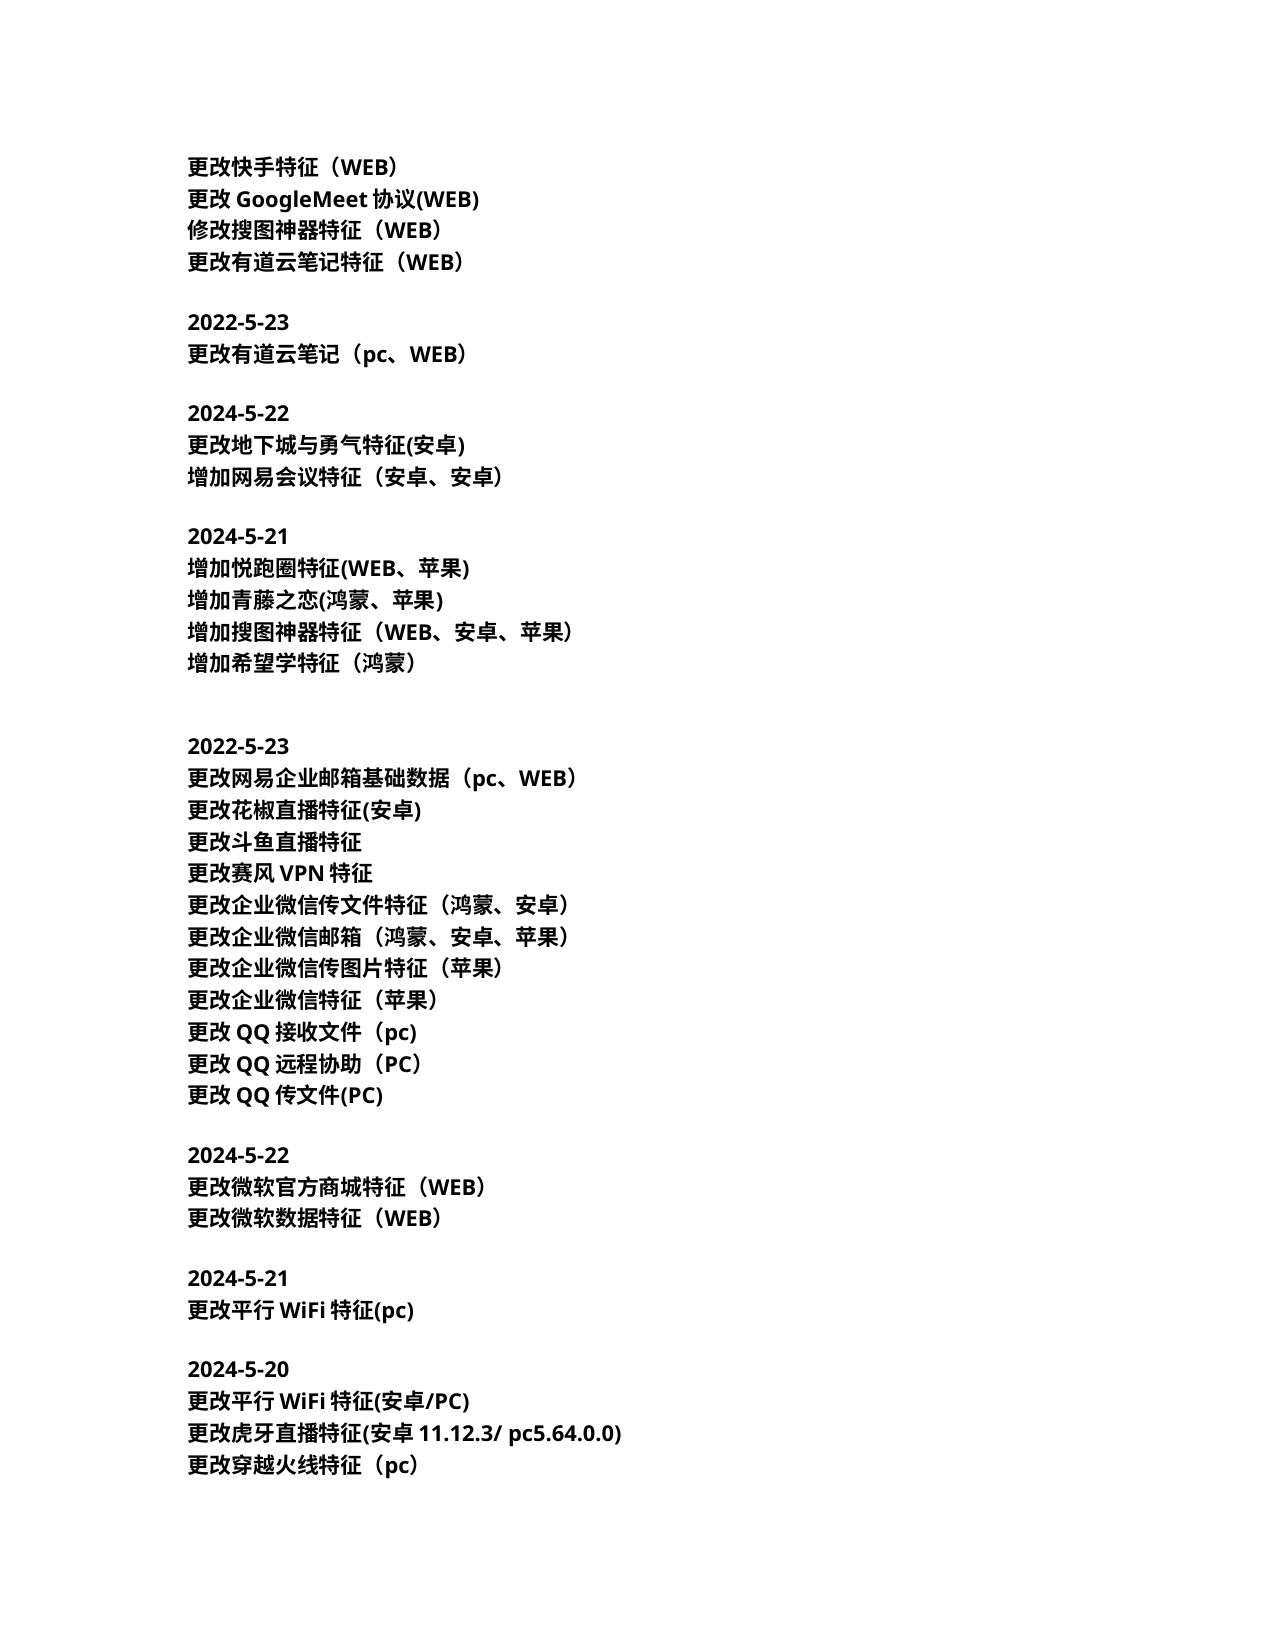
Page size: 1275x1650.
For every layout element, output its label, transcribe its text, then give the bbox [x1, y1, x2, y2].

text 更改平行WiFi特征(安卓/PC) [187, 1384, 1087, 1416]
text 更改QQ远程协助（PC） [187, 1047, 1087, 1078]
text 增加希望学特征（鸿蒙） [187, 646, 1087, 678]
text 更改网易企业邮箱基础数据（pc、WEB） [187, 761, 1087, 793]
text 增加搜图神器特征（WEB、安卓、苹果） [187, 614, 1087, 646]
text 2022-5-23 [187, 731, 1087, 761]
text 更改快手特征（WEB） [187, 150, 1087, 182]
text 更改穿越火线特征（pc） [187, 1448, 1087, 1479]
text 增加青藤之恋(鸿蒙、苹果) [187, 583, 1087, 614]
text 更改虎牙直播特征(安卓11.12.3/ pc5.64.0.0) [187, 1416, 1087, 1448]
text 更改平行WiFi特征(pc) [187, 1293, 1087, 1324]
text 更改赛风VPN特征 [187, 856, 1087, 888]
text 增加悦跑圈特征(WEB、苹果) [187, 551, 1087, 583]
text 更改GoogleMeet协议(WEB) [187, 182, 1087, 213]
text 2024-5-21 [187, 521, 1087, 551]
text 2024-5-21 [187, 1263, 1087, 1293]
text 更改微软官方商城特征（WEB） [187, 1170, 1087, 1201]
text 修改搜图神器特征（WEB） [187, 213, 1087, 245]
text 更改企业微信传文件特征（鸿蒙、安卓） [187, 888, 1087, 920]
text 更改地下城与勇气特征(安卓) [187, 428, 1087, 460]
text 更改有道云笔记（pc、WEB） [187, 337, 1087, 368]
text 更改微软数据特征（WEB） [187, 1201, 1087, 1233]
text 更改花椒直播特征(安卓) [187, 793, 1087, 825]
text 更改企业微信邮箱（鸿蒙、安卓、苹果） [187, 920, 1087, 951]
text 2024-5-20 [187, 1354, 1087, 1384]
text 更改企业微信特征（苹果） [187, 983, 1087, 1015]
text 2024-5-22 [187, 398, 1087, 428]
text 更改有道云笔记特征（WEB） [187, 245, 1087, 277]
text 更改企业微信传图片特征（苹果） [187, 951, 1087, 983]
text 2022-5-23 [187, 307, 1087, 337]
text 更改QQ传文件(PC) [187, 1078, 1087, 1110]
text 更改斗鱼直播特征 [187, 825, 1087, 856]
text 增加网易会议特征（安卓、安卓） [187, 460, 1087, 491]
text 更改QQ接收文件（pc) [187, 1015, 1087, 1047]
text 2024-5-22 [187, 1140, 1087, 1170]
